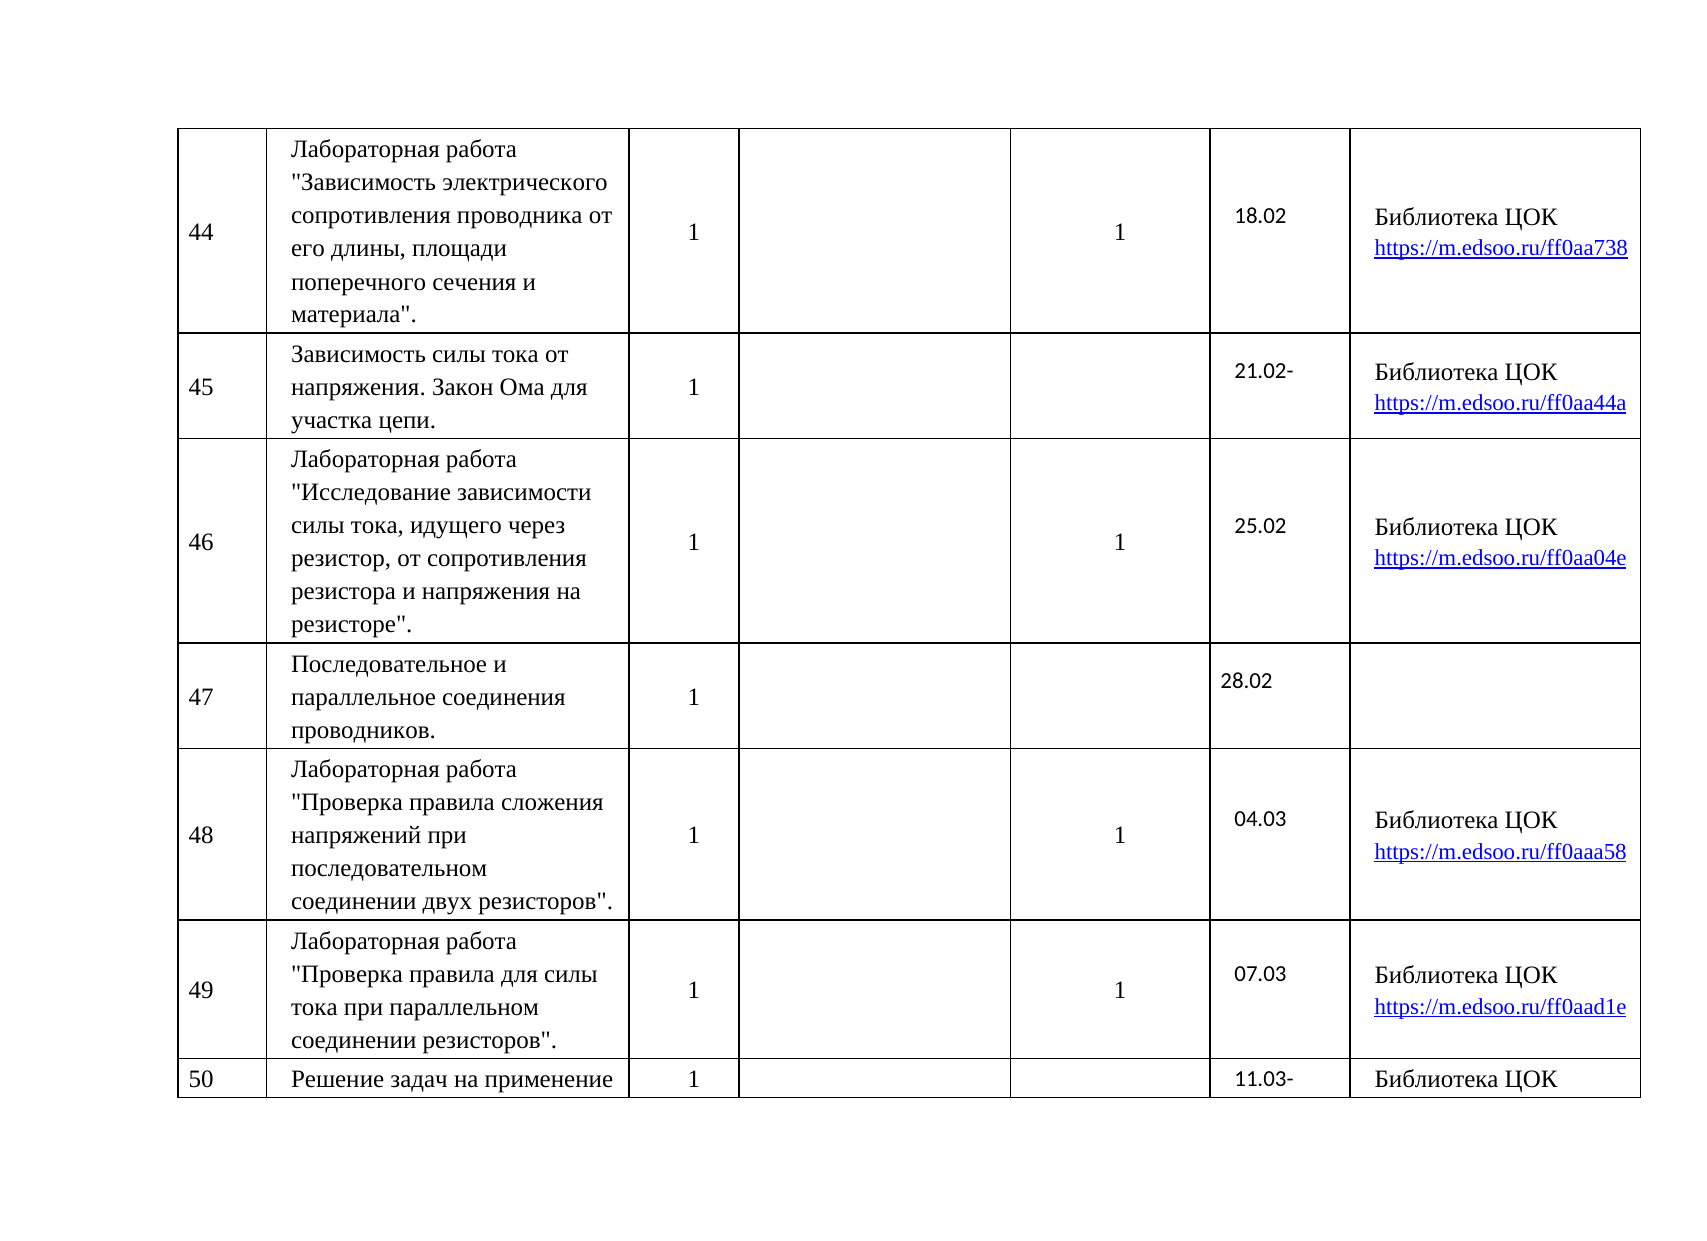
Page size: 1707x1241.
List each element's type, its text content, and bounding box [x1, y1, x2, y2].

table_cell 07.03 [1211, 921, 1349, 1057]
table_cell [1011, 1059, 1209, 1097]
table_cell [1011, 644, 1209, 747]
table_cell [740, 334, 1010, 438]
table_cell [740, 439, 1010, 642]
table_cell [740, 644, 1010, 747]
table_cell 49 [179, 921, 266, 1057]
table_cell 18.02 [1211, 129, 1349, 332]
table_cell 1 [630, 644, 738, 747]
table_cell 1 [630, 129, 738, 332]
table_cell 1 [1011, 749, 1209, 919]
table_cell 50 [179, 1059, 266, 1097]
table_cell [267, 1059, 628, 1097]
table_cell 48 [179, 749, 266, 919]
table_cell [1351, 1059, 1640, 1097]
table_cell 28.02 [1211, 644, 1349, 747]
table_cell 21.02- [1211, 334, 1349, 438]
table_cell 47 [179, 644, 266, 747]
table_cell [740, 921, 1010, 1057]
table_cell 46 [179, 439, 266, 642]
table_cell Лабораторная работа "Исследование зависимости силы тока, идущего через резистор, от сопротивления резистора и напряжения на резисторе". [267, 439, 628, 642]
table_cell 1 [630, 439, 738, 642]
table_cell 1 [630, 921, 738, 1057]
table_cell [740, 749, 1010, 919]
table_cell Зависимость силы тока от напряжения. Закон Ома для участка цепи. [267, 334, 628, 438]
table_cell Библиотека ЦОК https://m.edsoo.ru/ff0aaa58 [1351, 749, 1640, 919]
table_cell 25.02 [1211, 439, 1349, 642]
table_cell [740, 129, 1010, 332]
table_cell Лабораторная работа "Зависимость электрического сопротивления проводника от его длины, площади поперечного сечения и материала". [267, 129, 628, 332]
table_cell 45 [179, 334, 266, 438]
table_cell [1011, 334, 1209, 438]
table_cell [740, 1059, 1010, 1097]
table_cell Лабораторная работа "Проверка правила сложения напряжений при последовательном соединении двух резисторов". [267, 749, 628, 919]
table_cell Последовательное и параллельное соединения проводников. [267, 644, 628, 747]
table_cell Библиотека ЦОК https://m.edsoo.ru/ff0aa04e [1351, 439, 1640, 642]
table_cell 44 [179, 129, 266, 332]
table_cell 1 [1011, 921, 1209, 1057]
table_cell [1351, 644, 1640, 747]
table_cell 1 [1011, 439, 1209, 642]
table_cell 1 [630, 334, 738, 438]
table_cell Лабораторная работа "Проверка правила для силы тока при параллельном соединении резисторов". [267, 921, 628, 1057]
table_cell Библиотека ЦОК https://m.edsoo.ru/ff0aad1e [1351, 921, 1640, 1057]
table_cell 1 [1011, 129, 1209, 332]
table_cell 04.03 [1211, 749, 1349, 919]
table_cell 1 [630, 749, 738, 919]
table_cell 11.03- [1211, 1059, 1349, 1097]
table_cell Библиотека ЦОК https://m.edsoo.ru/ff0aa44a [1351, 334, 1640, 438]
table_cell 1 [630, 1059, 738, 1097]
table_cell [1351, 129, 1640, 332]
